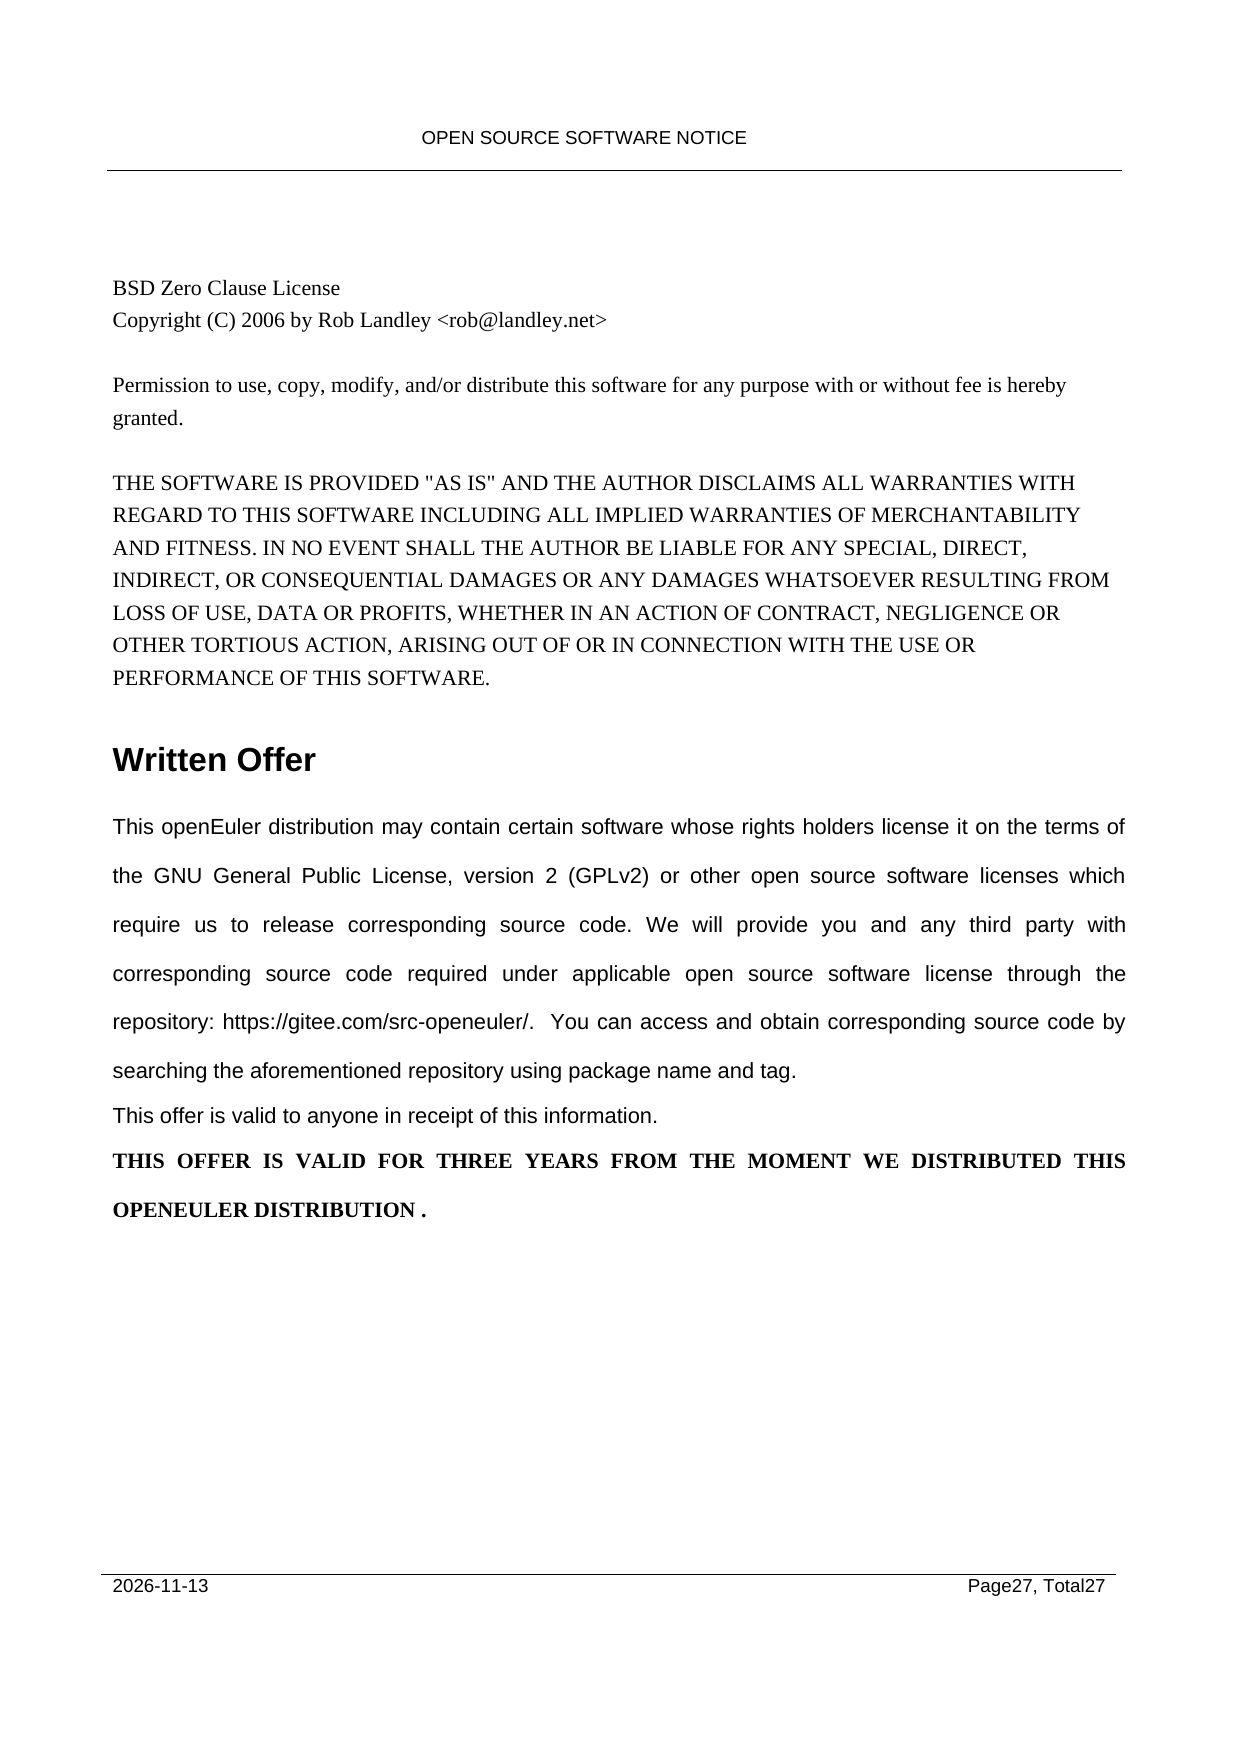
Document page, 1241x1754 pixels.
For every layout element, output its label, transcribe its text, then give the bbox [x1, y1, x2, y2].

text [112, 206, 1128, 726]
text Written Offer [112, 726, 1128, 791]
text THIS OFFER IS VALID FOR THREE YEARS FROM THE MOMENT WE DISTRIBUTED THIS OPENEULER DISTRIBUTION . [112, 1144, 1128, 1226]
text This offer is valid to anyone in receipt of this information. [112, 1099, 1128, 1132]
text This openEuler distribution may contain certain software whose rights holders license it on the terms of the GNU General Public License, version 2 (GPLv2) or other open source software licenses which require us to release corresponding source code. We will provide you and any third party with corresponding source code required under applicable open source software license through the repository: https://gitee.com/src-openeuler/. You can access and obtain corresponding source code by searching the aforementioned repository using package name and tag. [112, 811, 1128, 1087]
